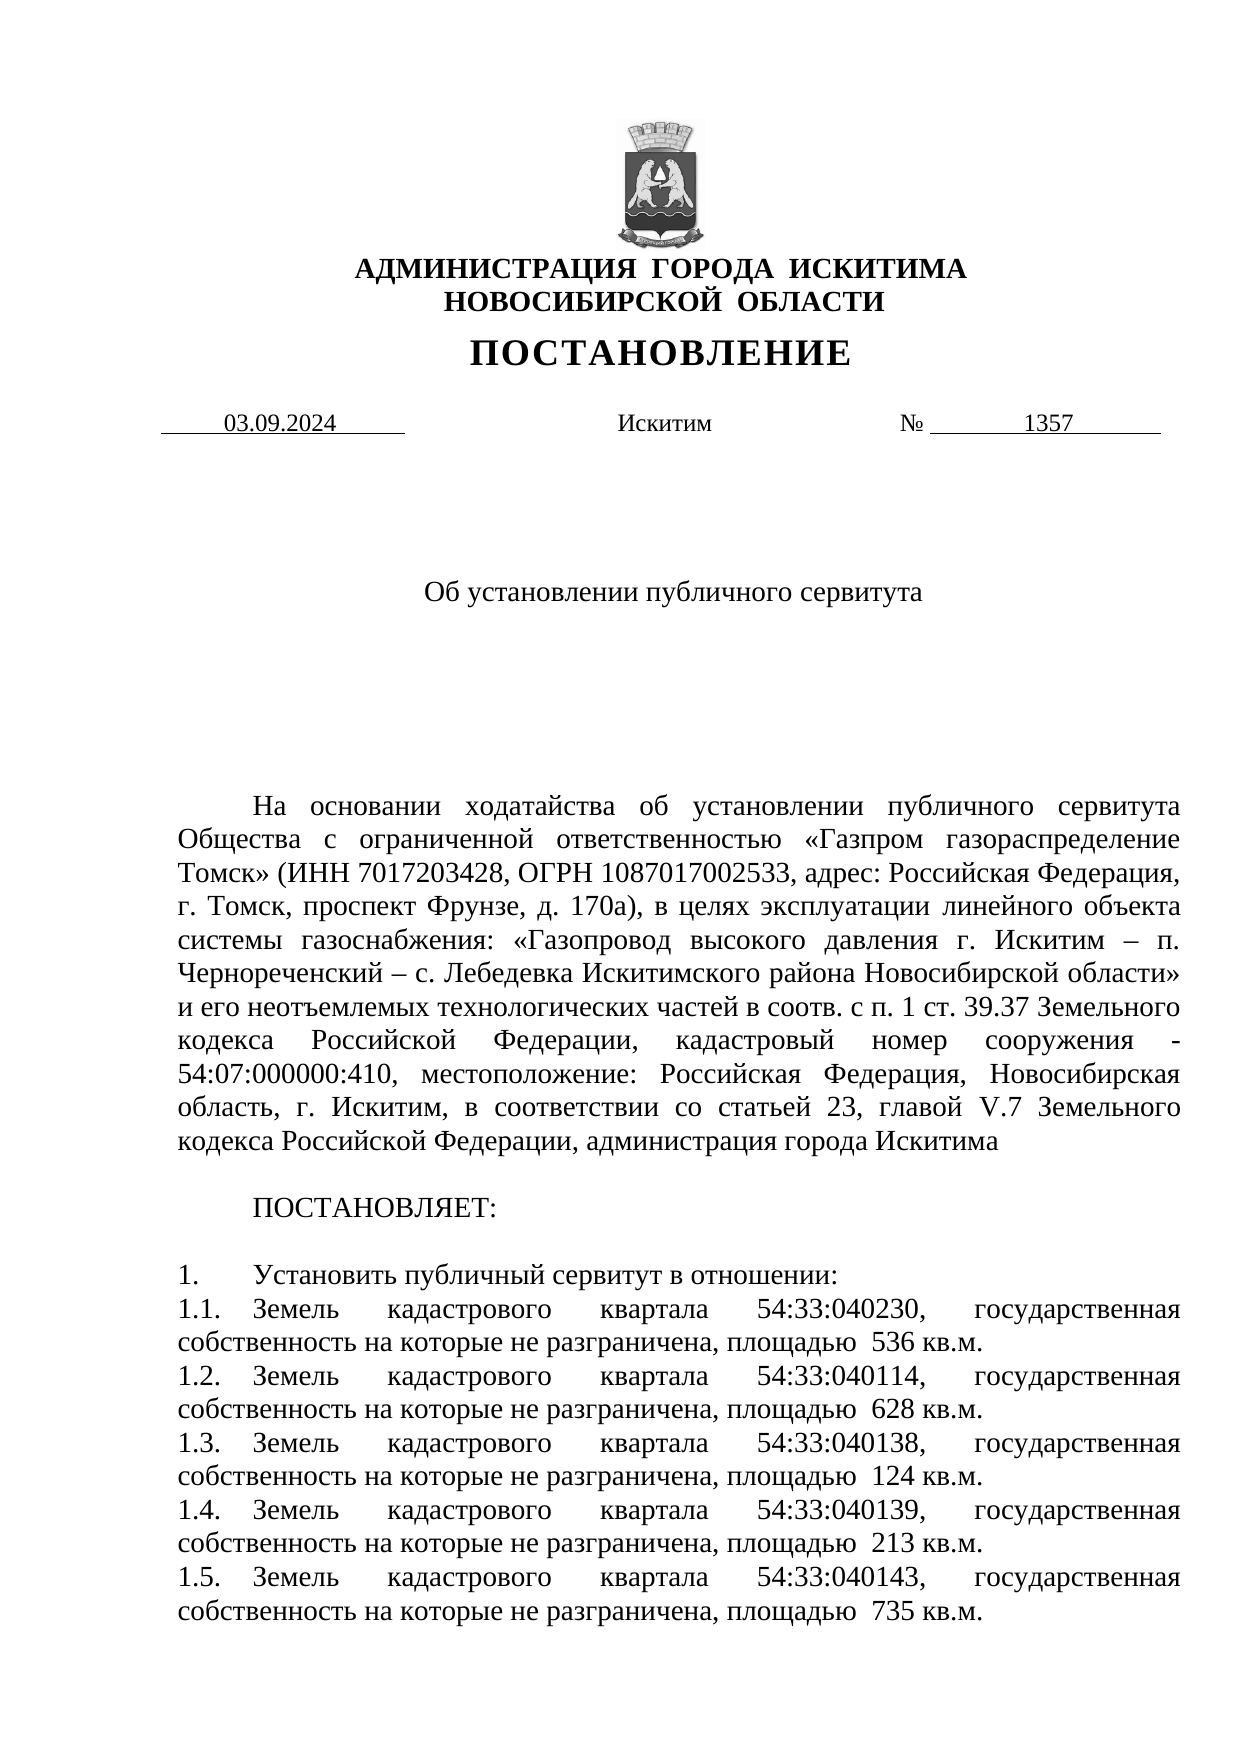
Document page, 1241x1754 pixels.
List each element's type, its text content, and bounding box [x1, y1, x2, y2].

list Установить публичный сервитут в отношении: [177, 1257, 1181, 1291]
list Земель кадастрового квартала 54:33:040230, государственная собственность на которые не разграничена, площадью 536 кв.м. [177, 1291, 1181, 1358]
text На основании ходатайства об установлении публичного сервитута Общества с ограниченной ответственностью «Газпром газораспределение Томск» (ИНН 7017203428, ОГРН 1087017002533, адрес: Российская Федерация, г. Томск, проспект Фрунзе, д. 170а), в целях эксплуатации линейного объекта системы газоснабжения: «Газопровод высокого давления г. Искитим – п. Чернореченский – с. Лебедевка Искитимского района Новосибирской области» и его неотъемлемых технологических частей в соотв. с п. 1 ст. 39.37 Земельного кодекса Российской Федерации, кадастровый номер сооружения - 54:07:000000:410, местоположение: Российская Федерация, Новосибирская область, г. Искитим, в соответствии со статьей 23, главой V.7 Земельного кодекса Российской Федерации, администрация города Искитима [177, 118, 1181, 1157]
list Земель кадастрового квартала 54:33:040143, государственная собственность на которые не разграничена, площадью 735 кв.м. [177, 1559, 1181, 1626]
list Земель кадастрового квартала 54:33:040139, государственная собственность на которые не разграничена, площадью 213 кв.м. [177, 1492, 1181, 1559]
list Земель кадастрового квартала 54:33:040114, государственная собственность на которые не разграничена, площадью 628 кв.м. [177, 1358, 1181, 1425]
picture [615, 118, 707, 251]
subtitle ПОСТАНОВЛЯЕТ: [177, 1190, 1181, 1224]
list Земель кадастрового квартала 54:33:040138, государственная собственность на которые не разграничена, площадью 124 кв.м. [177, 1425, 1181, 1492]
